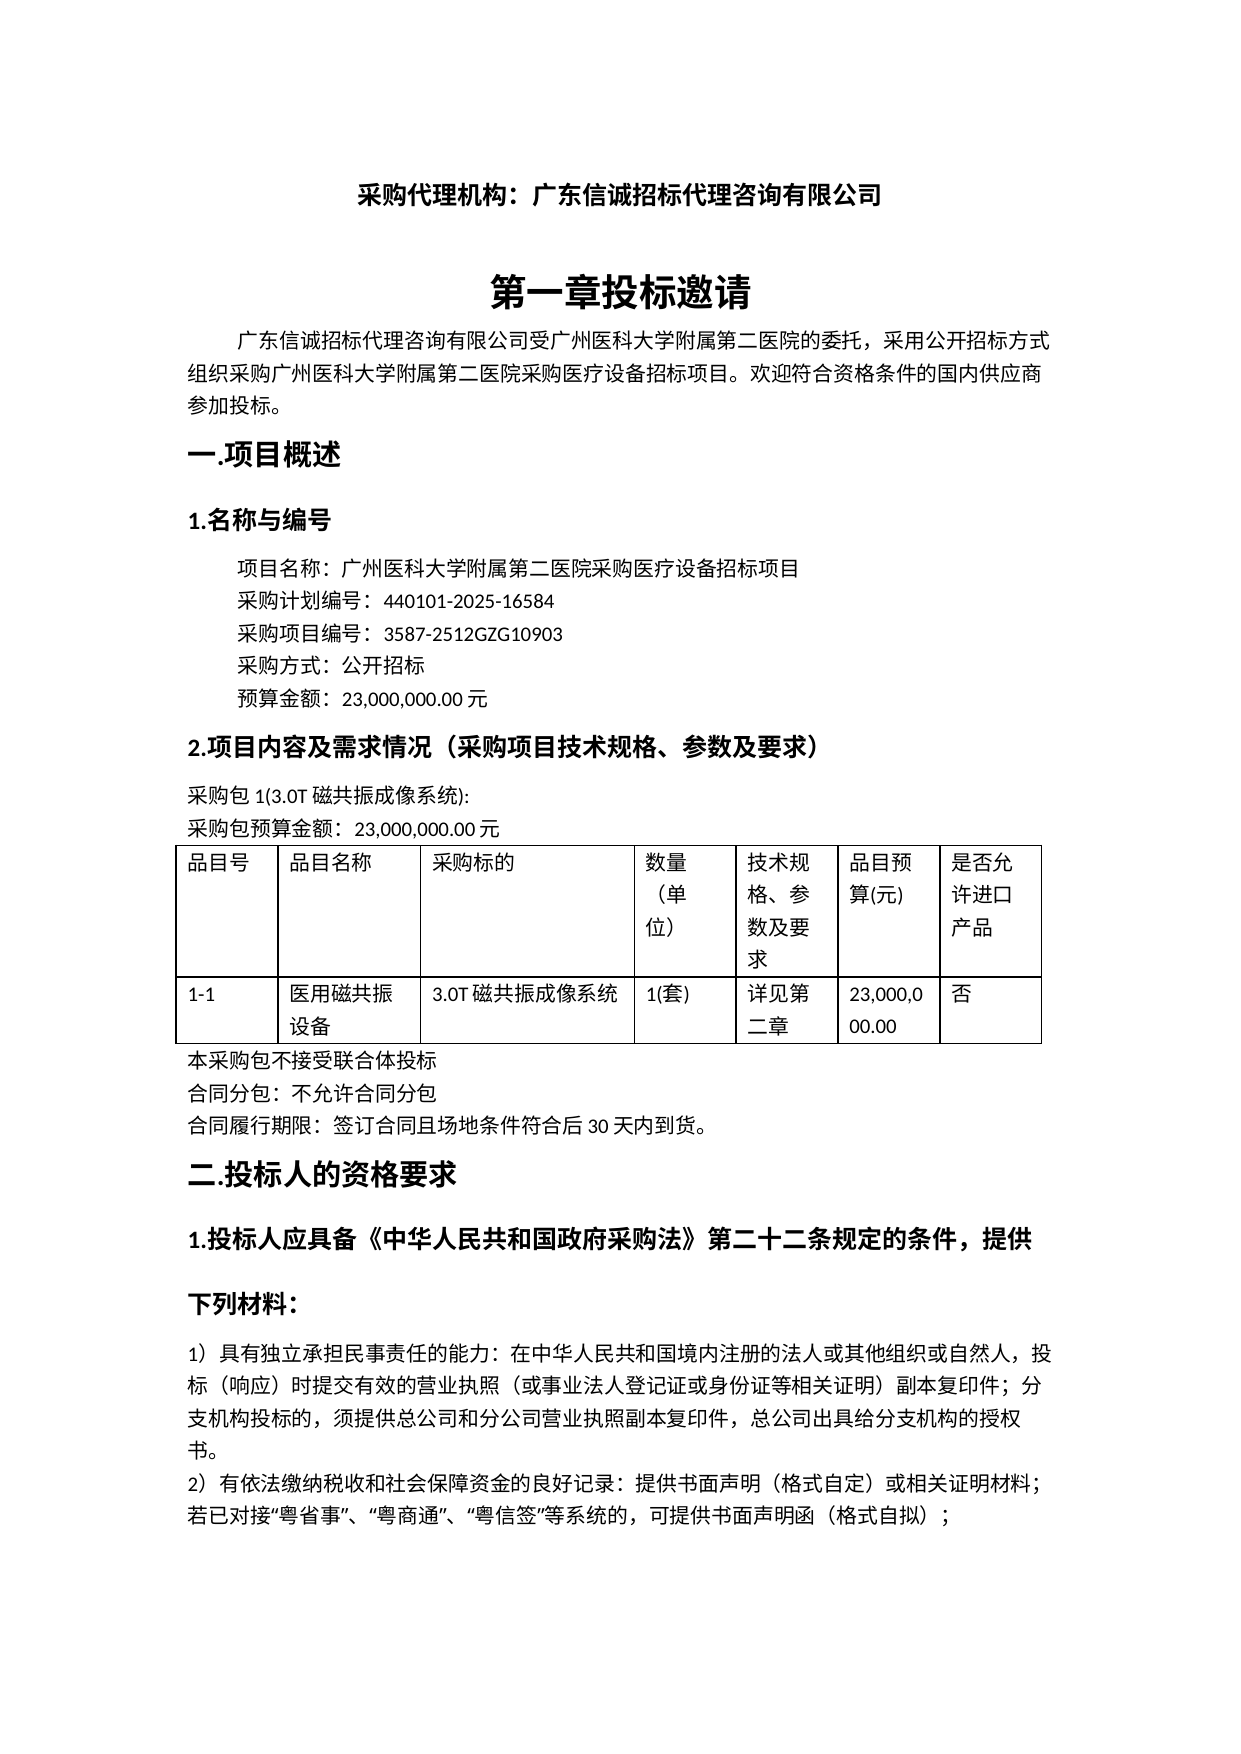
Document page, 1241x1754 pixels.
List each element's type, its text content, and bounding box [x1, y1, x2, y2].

text 1）具有独立承担民事责任的能力：在中华人民共和国境内注册的法人或其他组织或自然人，投标（响应）时提交有效的营业执照（或事业法人登记证或身份证等相关证明）副本复印件；分支机构投标的，须提供总公司和分公司营业执照副本复印件，总公司出具给分支机构的授权书。 [187, 1337, 1053, 1467]
table_header 品目预算(元) [839, 846, 939, 976]
text 第一章投标邀请 [187, 259, 1053, 324]
table_cell 详见第二章 [737, 978, 837, 1043]
table_header 品目名称 [279, 846, 420, 976]
table_cell 医用磁共振设备 [279, 978, 420, 1043]
text 采购包1(3.0T磁共振成像系统): [187, 779, 1053, 812]
text 1.投标人应具备《中华人民共和国政府采购法》第二十二条规定的条件，提供下列材料： [187, 1207, 1053, 1337]
table_cell 1(套) [635, 978, 735, 1043]
text 采购项目编号：3587-2512GZG10903 [187, 617, 1053, 649]
table_cell 23,000,000.00 [839, 978, 939, 1043]
table_header 采购标的 [421, 846, 634, 976]
text 合同履行期限：签订合同且场地条件符合后30天内到货。 [187, 1109, 1053, 1142]
text 2）有依法缴纳税收和社会保障资金的良好记录：提供书面声明（格式自定）或相关证明材料；若已对接“粤省事”、“粤商通”、“粤信签”等系统的，可提供书面声明函（格式自拟）； [187, 1467, 1053, 1532]
text 采购方式：公开招标 [187, 649, 1053, 682]
text 2.项目内容及需求情况（采购项目技术规格、参数及要求） [187, 714, 1053, 779]
table_header 品目号 [177, 846, 277, 976]
table_cell 否 [941, 978, 1041, 1043]
table_header 数量（单位） [635, 846, 735, 976]
table_cell 1-1 [177, 978, 277, 1043]
text 二.投标人的资格要求 [187, 1142, 1053, 1207]
text 一.项目概述 [187, 422, 1053, 487]
text 采购代理机构：广东信诚招标代理咨询有限公司 [187, 162, 1053, 227]
table_header 技术规格、参数及要求 [737, 846, 837, 976]
text 合同分包：不允许合同分包 [187, 1077, 1053, 1109]
text 采购包预算金额：23,000,000.00元 [187, 812, 1053, 844]
text 广东信诚招标代理咨询有限公司受广州医科大学附属第二医院的委托，采用公开招标方式组织采购广州医科大学附属第二医院采购医疗设备招标项目。欢迎符合资格条件的国内供应商参加投标。 [187, 324, 1053, 422]
text 项目名称：广州医科大学附属第二医院采购医疗设备招标项目 [187, 552, 1053, 584]
text 本采购包不接受联合体投标 [187, 1044, 1053, 1077]
table_header 是否允许进口产品 [941, 846, 1041, 976]
text 采购计划编号：440101-2025-16584 [187, 584, 1053, 617]
text 预算金额：23,000,000.00元 [187, 682, 1053, 714]
table_cell 3.0T磁共振成像系统 [421, 978, 634, 1043]
text 1.名称与编号 [187, 487, 1053, 552]
